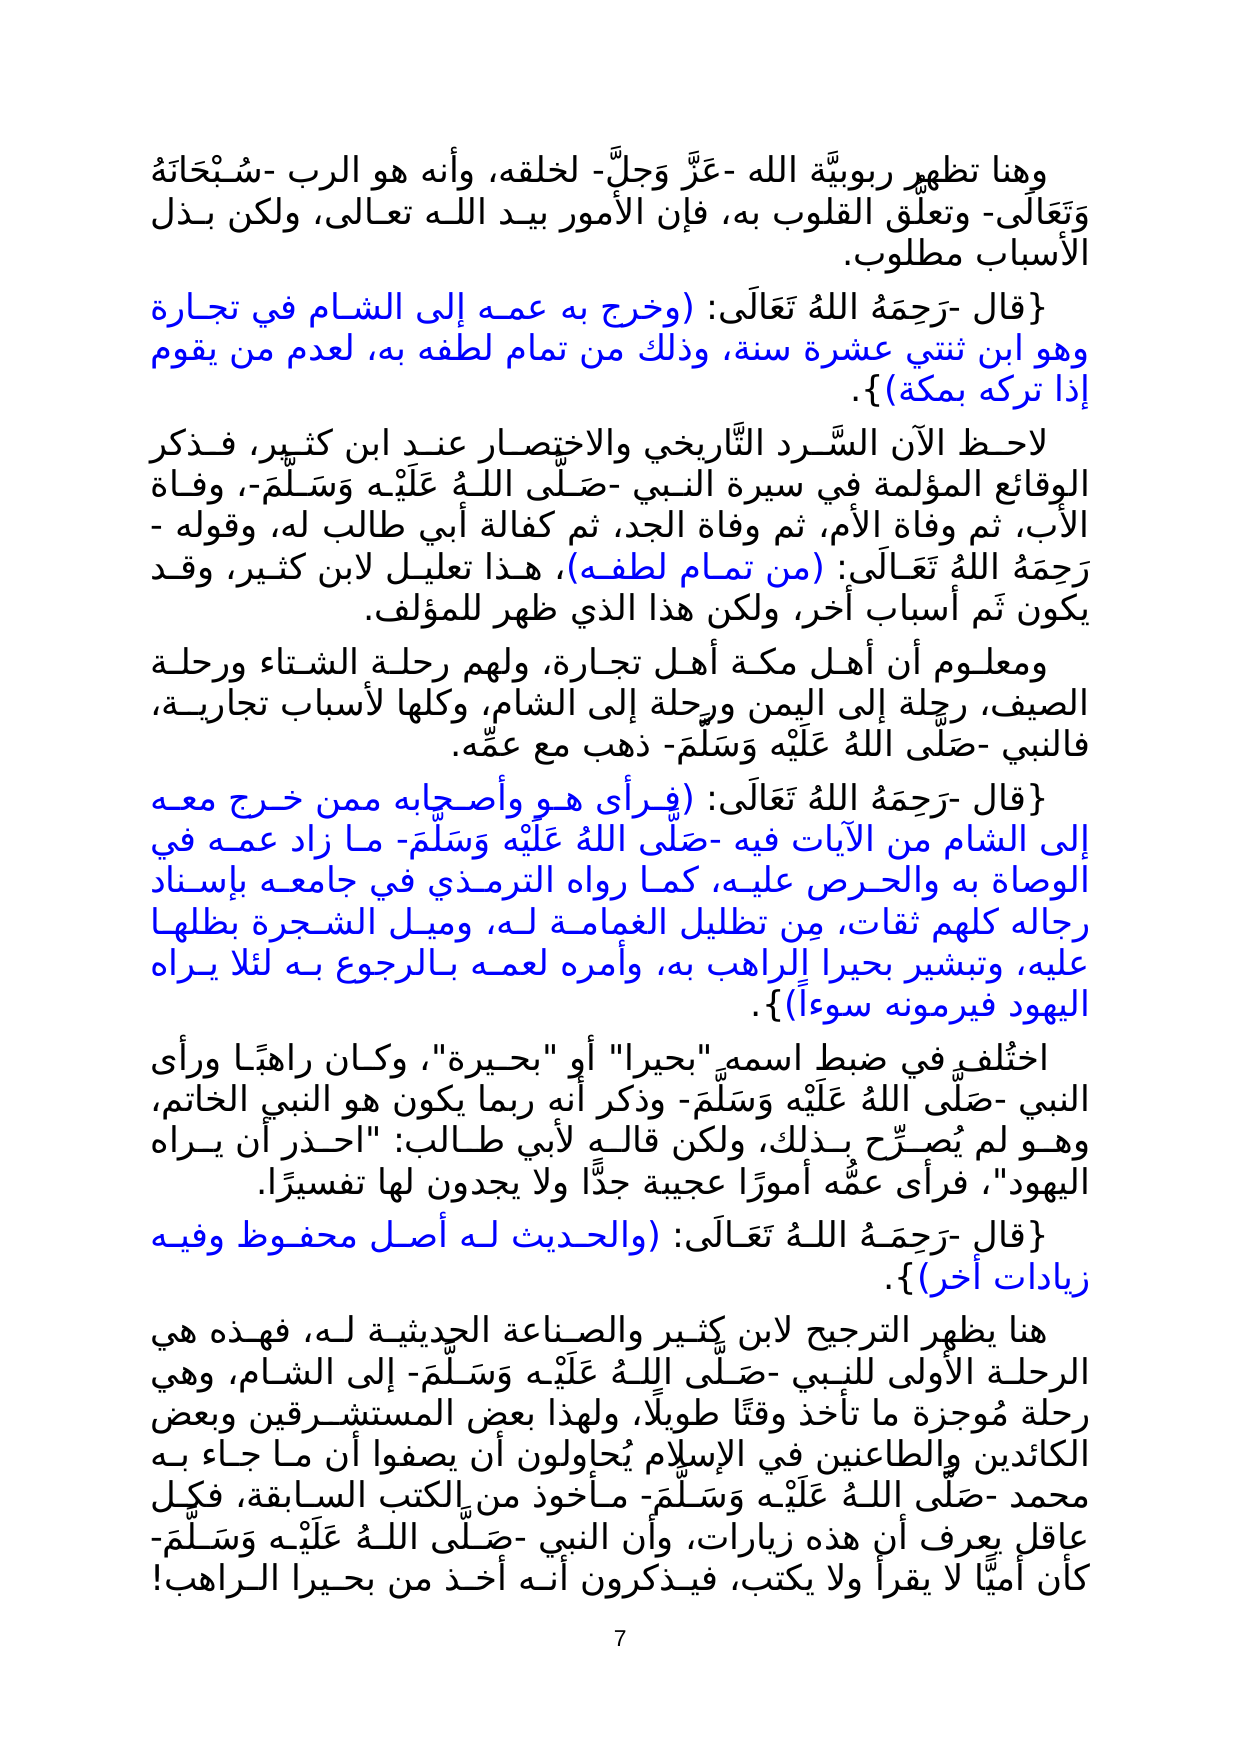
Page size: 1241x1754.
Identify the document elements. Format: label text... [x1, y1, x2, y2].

text {قال -رَحِمَهُ اللهُ تَعَالَى: (وخرج به عمه إلى الشام في تجارة وهو ابن ثنتي عشرة سنة، وذلك من تمام لطفه به، لعدم من يقوم إذا تركه بمكة)}. [150, 286, 1090, 410]
text ومعلوم أن أهل مكة أهل تجارة، ولهم رحلة الشتاء ورحلة الصيف، رحلة إلى اليمن ورحلة إلى الشام، وكلها لأسباب تجارية، فالنبي -صَلَّى اللهُ عَلَيْه وَسَلَّمَ- ذهب مع عمِّه. [150, 641, 1090, 765]
text {قال -رَحِمَهُ اللهُ تَعَالَى: (والحديث له أصل محفوظ وفيه زيادات أخر)}. [150, 1215, 1090, 1297]
text لاحظ الآن السَّرد التَّاريخي والاختصار عند ابن كثير، فذكر الوقائع المؤلمة في سيرة النبي -صَلَّى اللهُ عَلَيْه وَسَلَّمَ-، وفاة الأب، ثم وفاة الأم، ثم وفاة الجد، ثم كفالة أبي طالب له، وقوله -رَحِمَهُ اللهُ تَعَالَى: (من تمام لطفه)، هذا تعليل لابن كثير، وقد يكون ثَم أسباب أخر، ولكن هذا الذي ظهر للمؤلف. [150, 422, 1090, 629]
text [150, 1310, 1090, 1599]
text وهنا تظهر ربوبيَّة الله -عَزَّ وَجلَّ- لخلقه، وأنه هو الرب -سُبْحَانَهُ وَتَعَالَى- وتعلُّق القلوب به، فإن الأمور بيد الله تعالى، ولكن بذل الأسباب مطلوب. [150, 150, 1090, 274]
text {قال -رَحِمَهُ اللهُ تَعَالَى: (فرأى هو وأصحابه ممن خرج معه إلى الشام من الآيات فيه -صَلَّى اللهُ عَلَيْه وَسَلَّمَ- ما زاد عمه في الوصاة به والحرص عليه، كما رواه الترمذي في جامعه بإسناد رجاله كلهم ثقات، مِن تظليل الغمامة له، وميل الشجرة بظلها عليه، وتبشير بحيرا الراهب به، وأمره لعمه بالرجوع به لئلا يراه اليهود فيرمونه سوءاً)}. [150, 777, 1090, 1025]
text اختُلف في ضبط اسمه "بحيرا" أو "بحيرة"، وكان راهبًا ورأى النبي -صَلَّى اللهُ عَلَيْه وَسَلَّمَ- وذكر أنه ربما يكون هو النبي الخاتم، وهو لم يُصرِّح بذلك، ولكن قاله لأبي طالب: "احذر أن يراه اليهود"، فرأى عمُّه أمورًا عجيبة جدًّا ولا يجدون لها تفسيرًا. [150, 1037, 1090, 1202]
